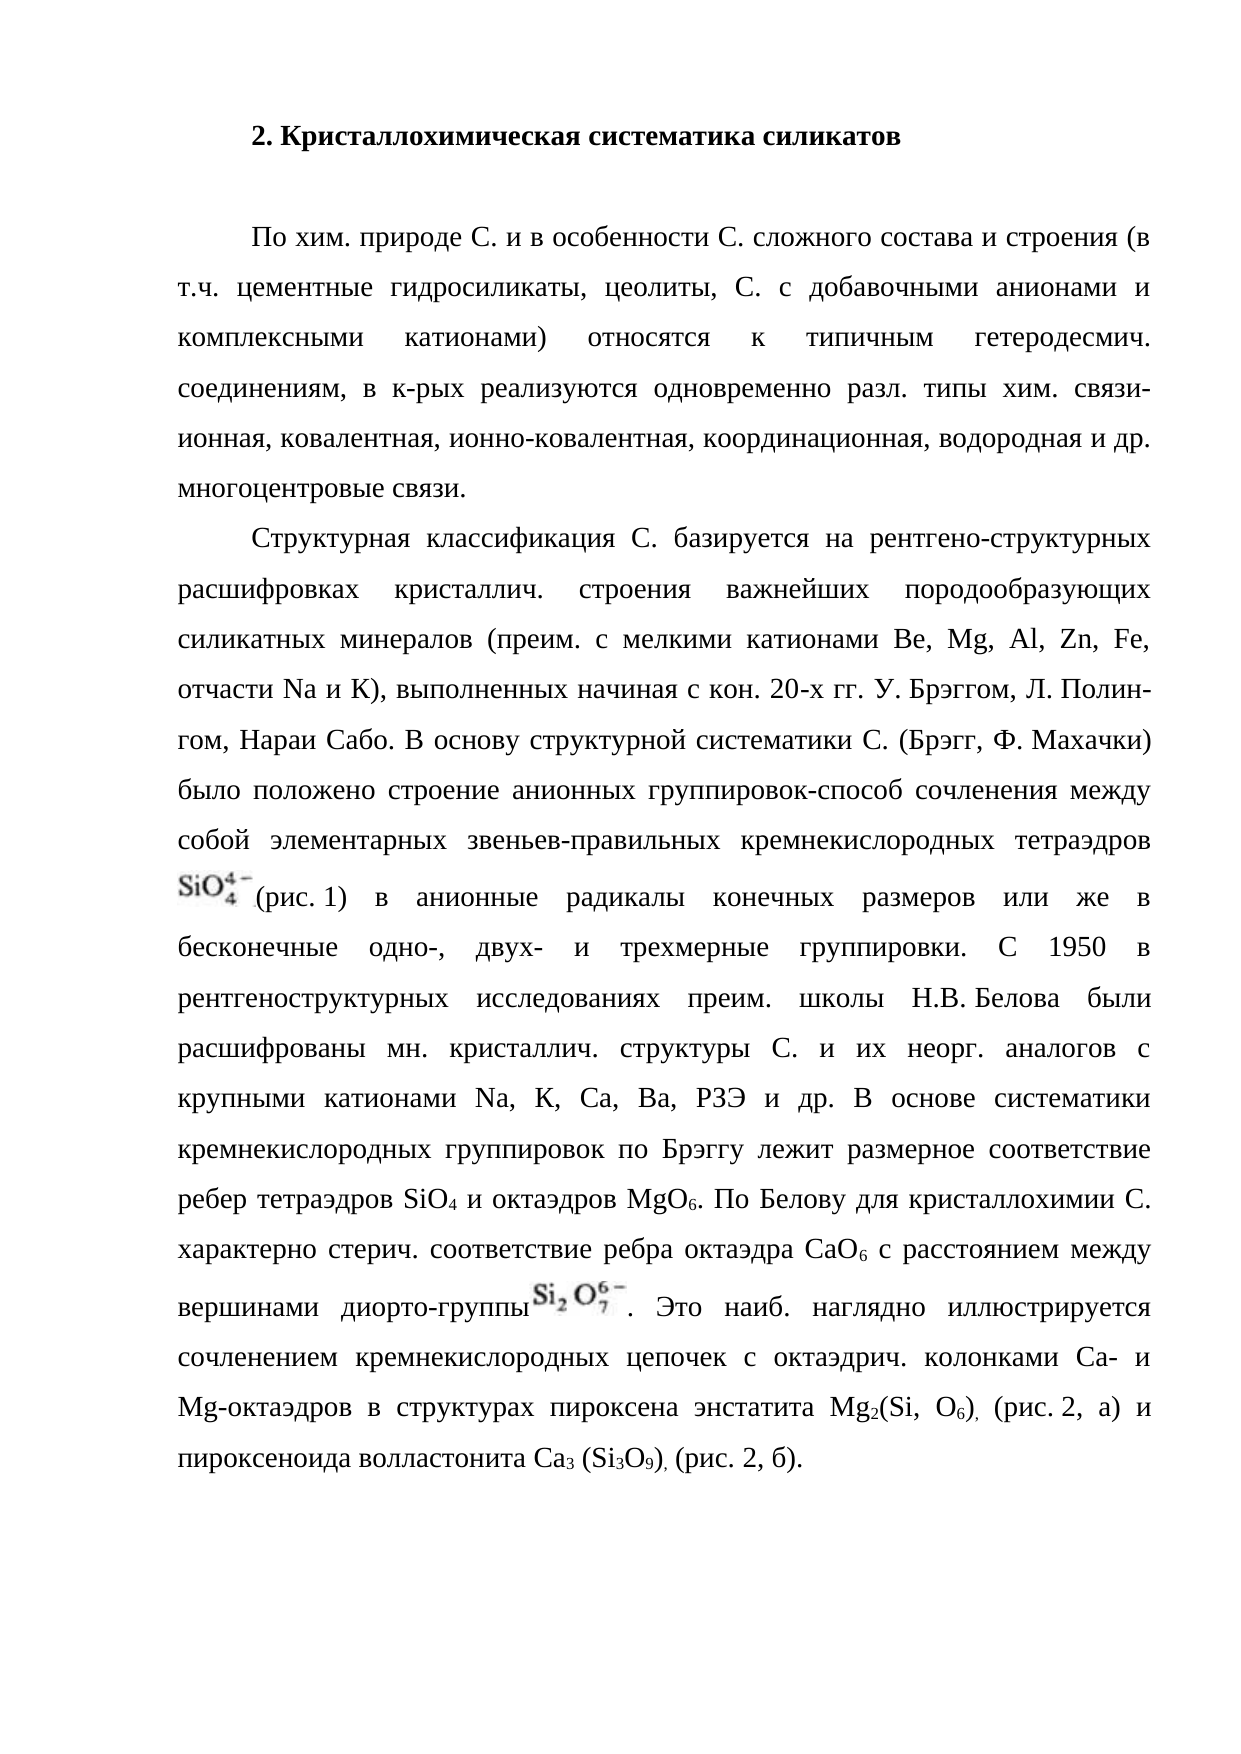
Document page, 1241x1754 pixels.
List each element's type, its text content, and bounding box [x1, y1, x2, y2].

picture [529, 1281, 627, 1316]
text 2. Кристаллохимическая систематика силикатов [177, 118, 1152, 152]
picture [177, 870, 256, 907]
text По хим. природе С. и в особенности С. сложного состава и строения (в т.ч. цементные гидросиликаты, цеолиты, С. с добавочными анионами и комплексными катионами) относятся к типичным гетеродесмич. соединениям, в к-рых реализуются одновременно разл. типы хим. связи-ионная, ковалентная, ионно-ковалентная, координационная, водородная и др. многоцентровые связи. [177, 219, 1152, 504]
text Структурная классификация С. базируется на рентгено-структурных расшифровках кристаллич. строения важнейших породообразующих силикатных минералов (преим. с мелкими катионами Be, Mg, Al, Zn, Fe, отчасти Na и К), выполненных начиная с кон. 20-х гг. У. Брэггом, Л. Полин-гом, Нараи Сабо. В основу структурной систематики С. (Брэгг, Ф. Махачки) было положено строение анионных группировок-способ сочленения между собой элементарных звеньев-правильных кремнекислородных тетраэдров (рис. 1) в анионные радикалы конечных размеров или же в бесконечные одно-, двух- и трехмерные группировки. С 1950 в рентгеноструктурных исследованиях преим. школы Н.В. Белова были расшифрованы мн. кристаллич. структуры С. и их неорг. аналогов с крупными катионами Na, К, Са, Ва, РЗЭ и др. В основе систематики кремнекислородных группировок по Брэггу лежит размерное соответствие ребер тетраэдров SiO4 и октаэдров MgO6. По Белову для кристаллохимии С. характерно стерич. соответствие ребра октаэдра СаО6 с расстоянием между вершинами диорто-группы. Это наиб. наглядно иллюстрируется сочленением кремнекислородных цепочек с октаэдрич. колонками Са- и Mg-октаэдров в структурах пироксена энстатита Mg2(Si, O6), (рис. 2, а) и пироксеноида волластонита Са3 (Si3O9), (рис. 2, б). [177, 521, 1152, 1473]
